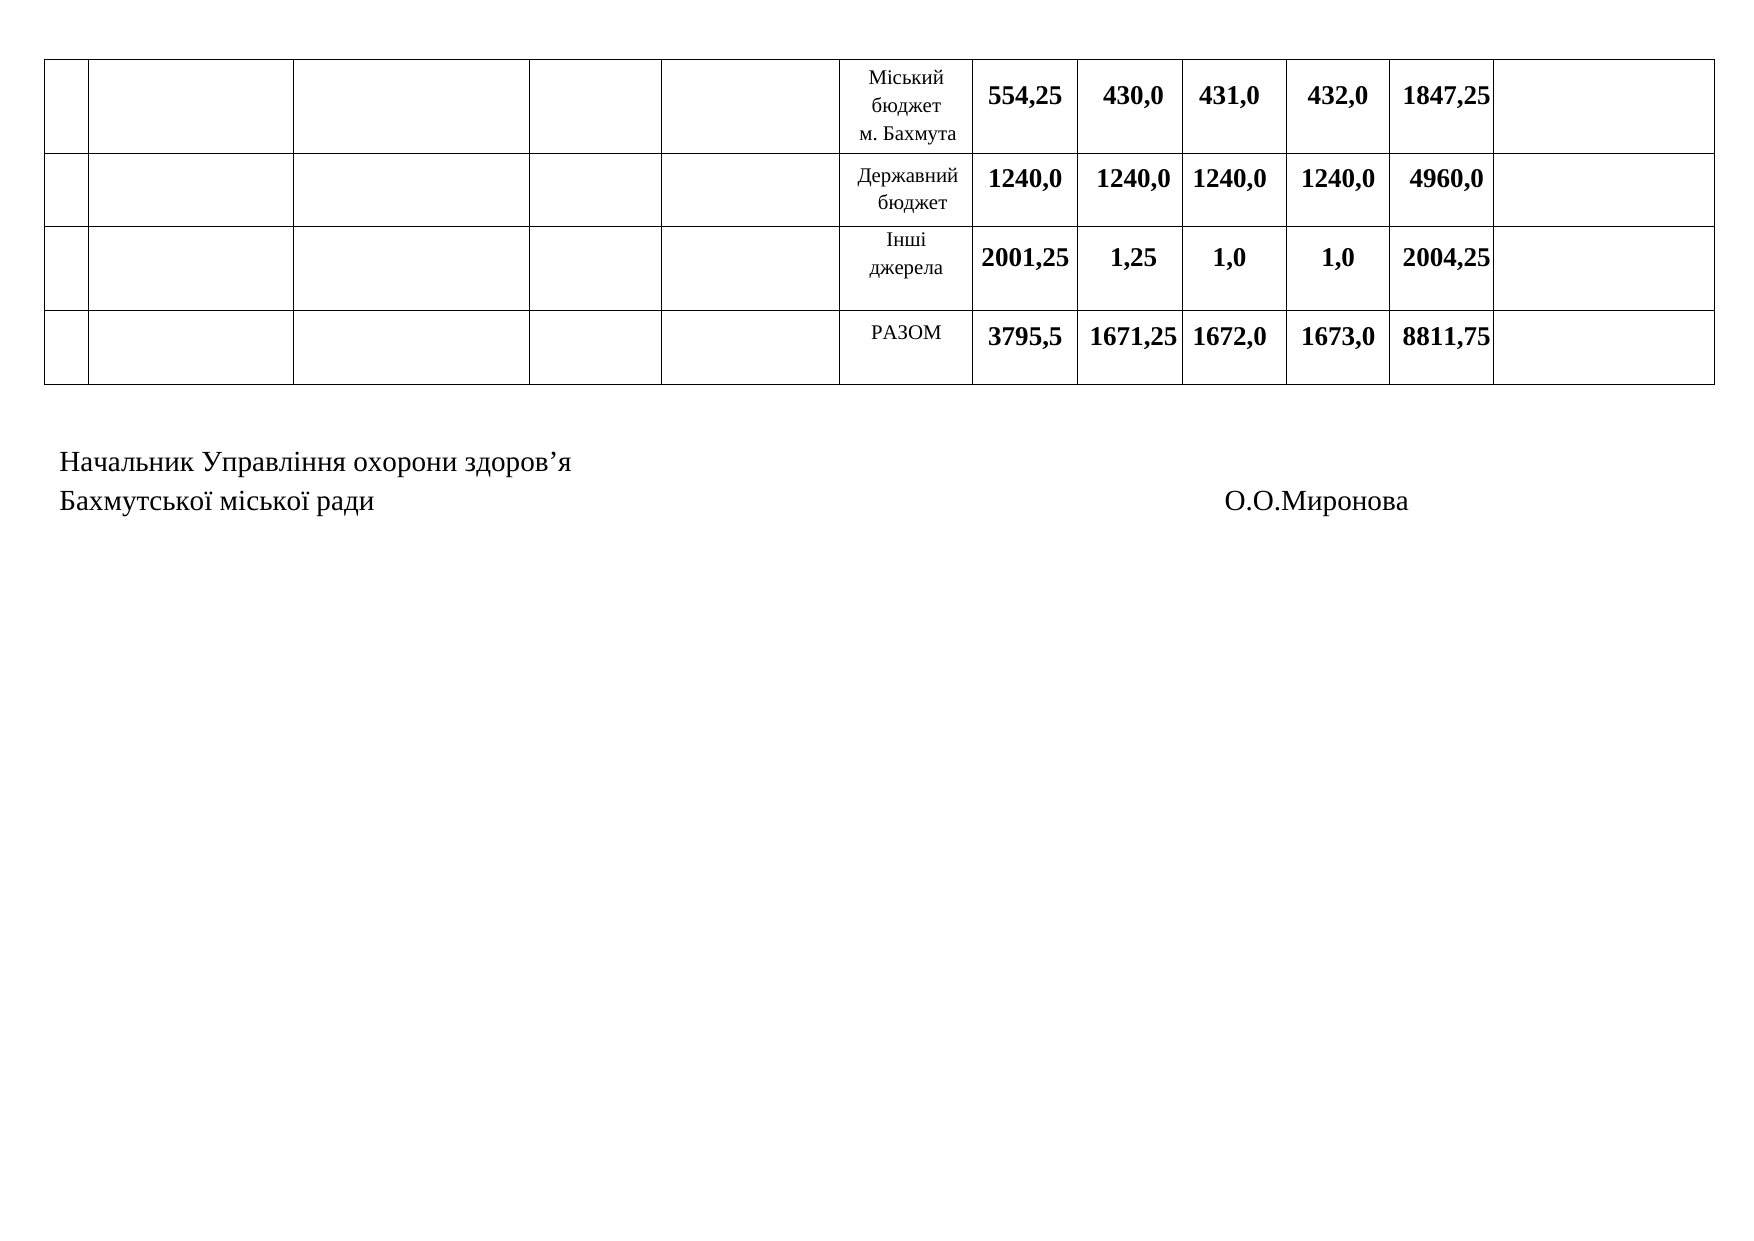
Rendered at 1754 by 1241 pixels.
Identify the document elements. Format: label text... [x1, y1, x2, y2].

table_cell [662, 311, 839, 384]
table_cell 1240,0 [1287, 154, 1389, 226]
table_cell [294, 227, 529, 310]
table_cell 1,25 [1078, 227, 1182, 310]
table_cell 431,0 [1183, 60, 1286, 153]
table_cell 1672,0 [1183, 311, 1286, 384]
table_cell [45, 60, 88, 153]
table_cell [294, 311, 529, 384]
table_cell [662, 227, 839, 310]
text Начальник Управління охорони здоров’я [59, 444, 1636, 478]
text Бахмутської міської ради О.О.Миронова [59, 483, 1636, 516]
table_cell [294, 154, 529, 226]
table_cell [1494, 60, 1714, 153]
table_cell [530, 154, 661, 226]
table_cell [1494, 154, 1714, 226]
table_cell 3795,5 [973, 311, 1077, 384]
table_cell Державний бюджет [840, 154, 972, 226]
table_cell 1,0 [1287, 227, 1389, 310]
table_cell [45, 154, 88, 226]
table_cell [662, 60, 839, 153]
table_cell [45, 227, 88, 310]
table_cell [530, 227, 661, 310]
table_cell 4960,0 [1390, 154, 1493, 226]
table_cell [89, 227, 293, 310]
table_cell 2001,25 [973, 227, 1077, 310]
table_cell [1494, 227, 1714, 310]
table_cell [45, 311, 88, 384]
table_cell 1240,0 [973, 154, 1077, 226]
table_cell [662, 154, 839, 226]
table_cell 432,0 [1287, 60, 1389, 153]
table_cell РАЗОМ [840, 311, 972, 384]
table_cell [89, 311, 293, 384]
table_cell 1671,25 [1078, 311, 1182, 384]
table_cell [89, 60, 293, 153]
table_cell 554,25 [973, 60, 1077, 153]
table_cell [530, 60, 661, 153]
table_cell 1240,0 [1183, 154, 1286, 226]
table_cell [294, 60, 529, 153]
table_cell 1847,25 [1390, 60, 1493, 153]
table_cell 2004,25 [1390, 227, 1493, 310]
table_cell [530, 311, 661, 384]
table_cell 430,0 [1078, 60, 1182, 153]
table_cell Міський бюджет м. Бахмута [840, 60, 972, 153]
table_cell 1673,0 [1287, 311, 1389, 384]
table_cell Інші джерела [840, 227, 972, 310]
table_cell [89, 154, 293, 226]
table_cell 8811,75 [1390, 311, 1493, 384]
table_cell 1240,0 [1078, 154, 1182, 226]
table_cell [1494, 311, 1714, 384]
table_cell 1,0 [1183, 227, 1286, 310]
